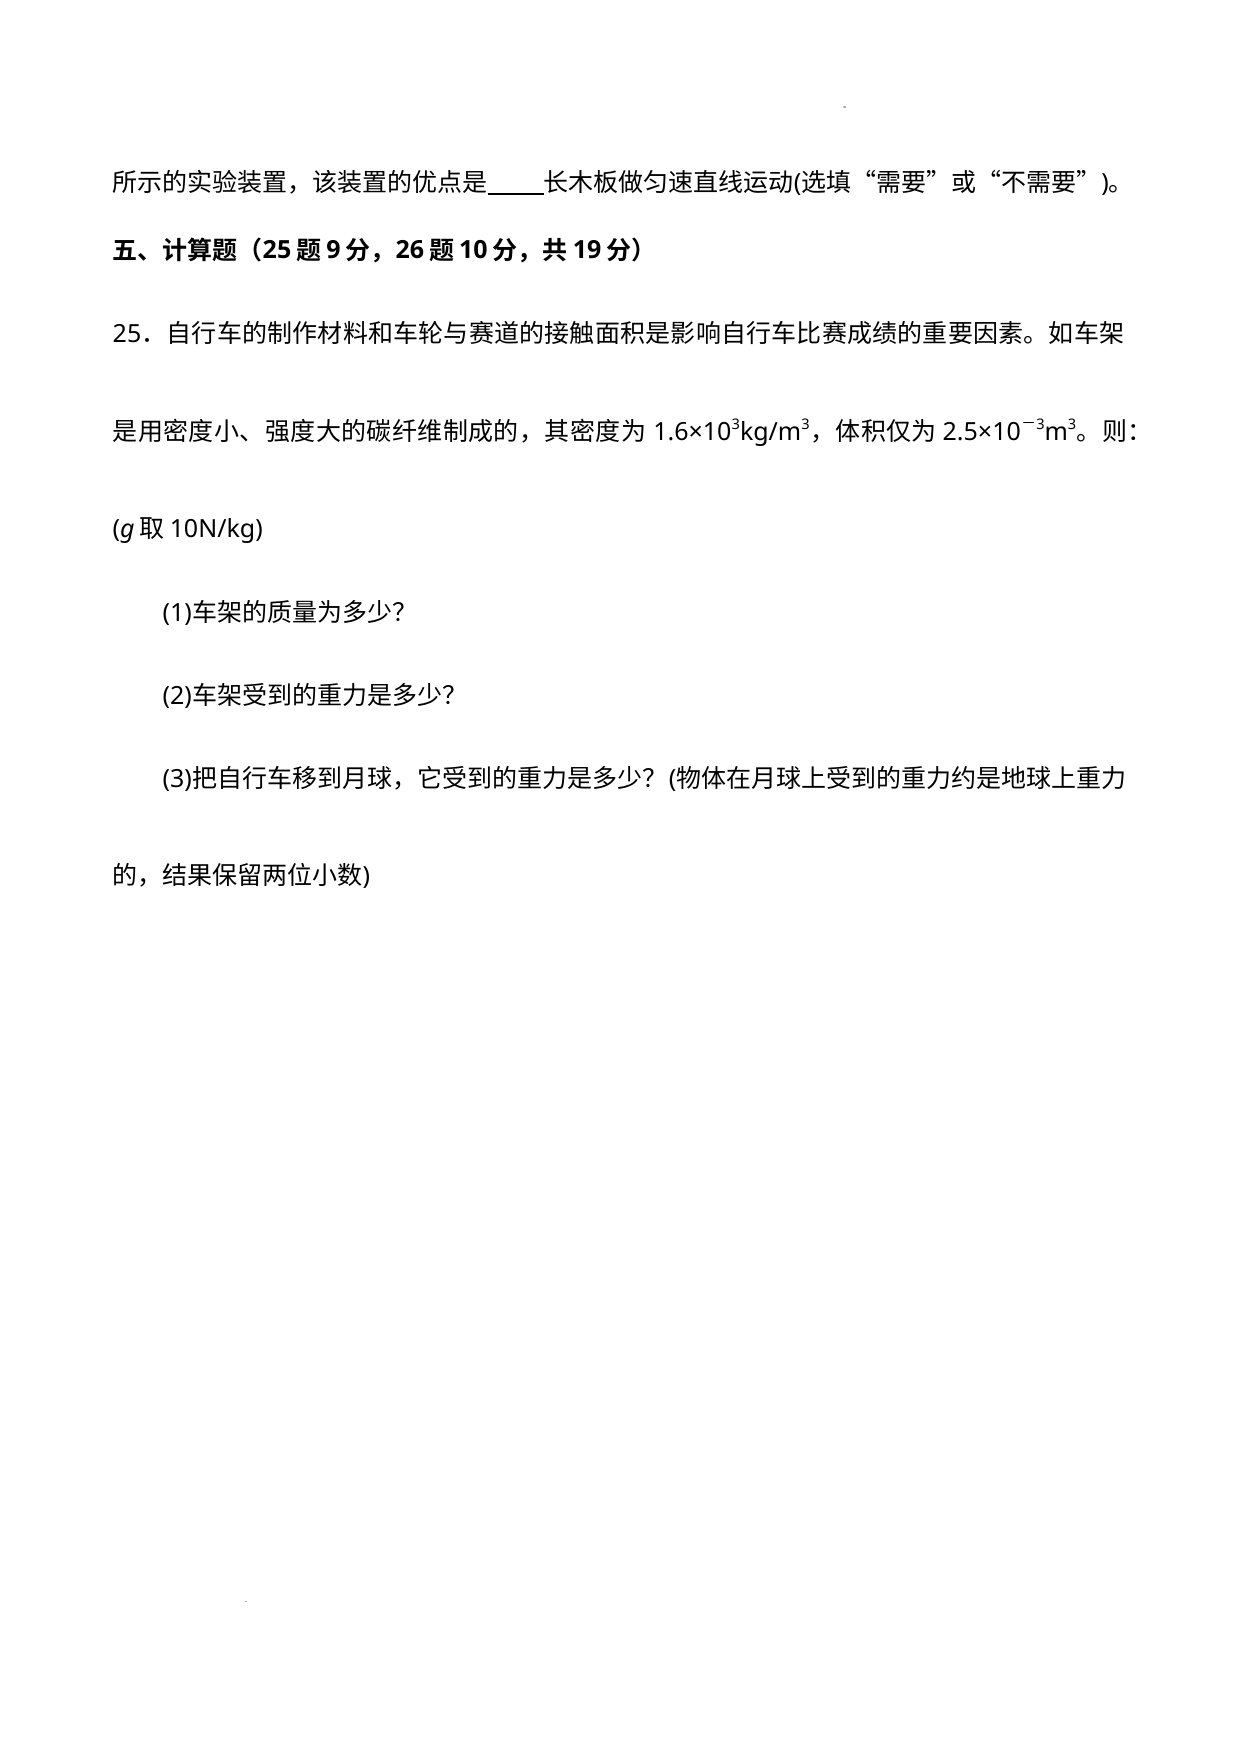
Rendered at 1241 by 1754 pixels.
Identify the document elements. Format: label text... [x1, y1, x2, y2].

text 25．自行车的制作材料和车轮与赛道的接触面积是影响自行车比赛成绩的重要因素。如车架是用密度小、强度大的碳纤维制成的，其密度为1.6×103kg/m3，体积仅为2.5×10－3m3。则：(g取10N/kg) [112, 299, 1128, 559]
text (3)把自行车移到月球，它受到的重力是多少？(物体在月球上受到的重力约是地球上重力的，结果保留两位小数) [112, 744, 1128, 906]
text (1)车架的质量为多少？ [112, 578, 1128, 643]
text 五、计算题（25题9分，26题10分，共19分） [112, 216, 1128, 281]
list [112, 162, 1128, 198]
text (2)车架受到的重力是多少？ [112, 661, 1128, 726]
